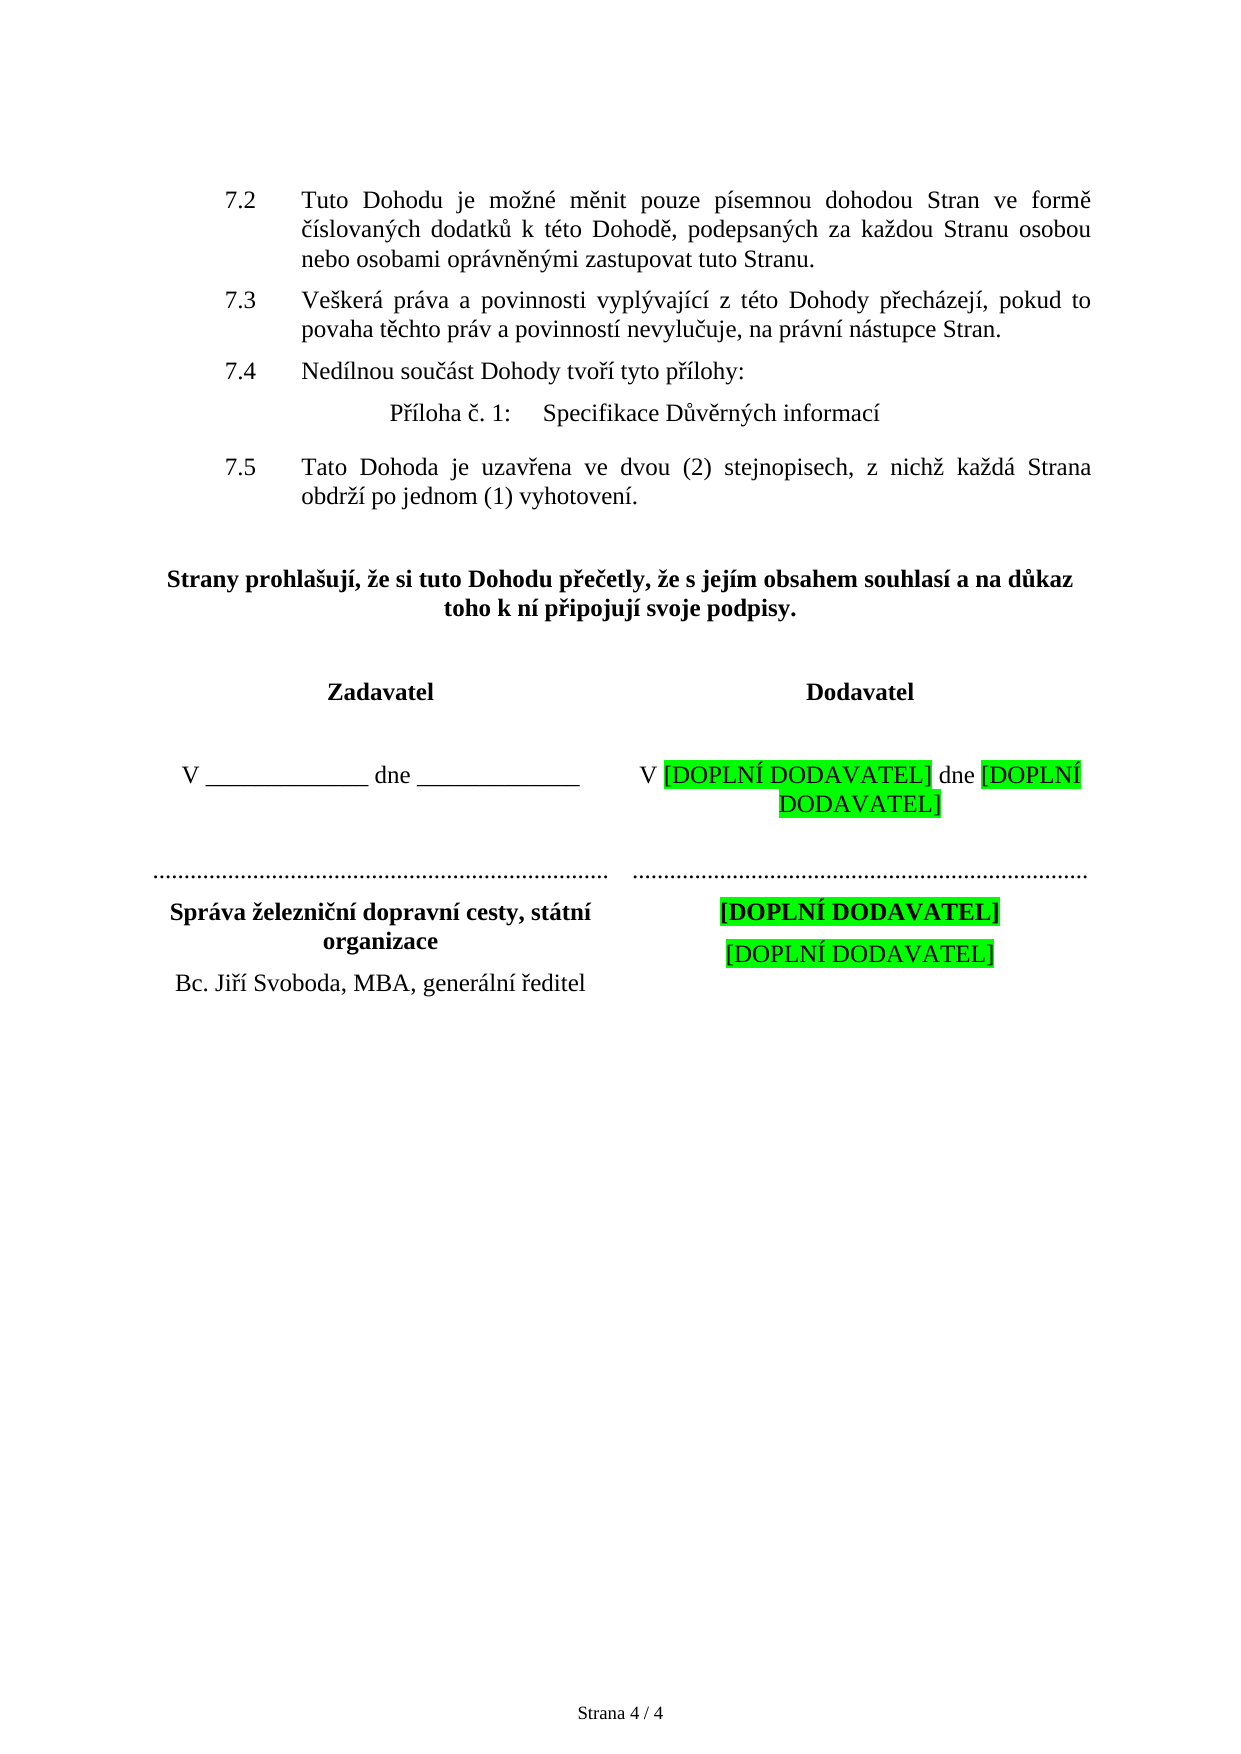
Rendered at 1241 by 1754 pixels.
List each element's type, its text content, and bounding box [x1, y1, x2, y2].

table_header Zadavatel V _____________ dne _____________ [140, 677, 620, 856]
text Nedílnou součást Dohody tvoří tyto přílohy: [224, 356, 1092, 385]
table_header Příloha č. 1: [148, 398, 531, 452]
text Veškerá práva a povinnosti vyplývající z této Dohody přecházejí, pokud to povaha těchto práv a povinností nevylučuje, na právní nástupce Stran. [224, 285, 1092, 344]
table_cell ......................................................................... [DOPLNÍ DODAVATEL] [DOPLNÍ DODAVATEL] [620, 856, 1100, 1065]
text Strany prohlašují, že si tuto Dohodu přečetly, že s jejím obsahem souhlasí a na důkaz toho k ní připojují svoje podpisy. [148, 564, 1092, 622]
text Tuto Dohodu je možné měnit pouze písemnou dohodou Stran ve formě číslovaných dodatků k této Dohodě, podepsaných za každou Stranu osobou nebo osobami oprávněnými zastupovat tuto Stranu. [224, 185, 1092, 273]
table_header Dodavatel V [DOPLNÍ DODAVATEL] dne [DOPLNÍ DODAVATEL] [620, 677, 1100, 856]
text Tato Dohoda je uzavřena ve dvou (2) stejnopisech, z nichž každá Strana obdrží po jednom (1) vyhotovení. [224, 452, 1092, 510]
table_cell ......................................................................... Správa železniční dopravní cesty, státní organizace Bc. Jiří Svoboda, MBA, generální ředitel [140, 856, 620, 1065]
table_header Specifikace Důvěrných informací [531, 398, 1092, 452]
